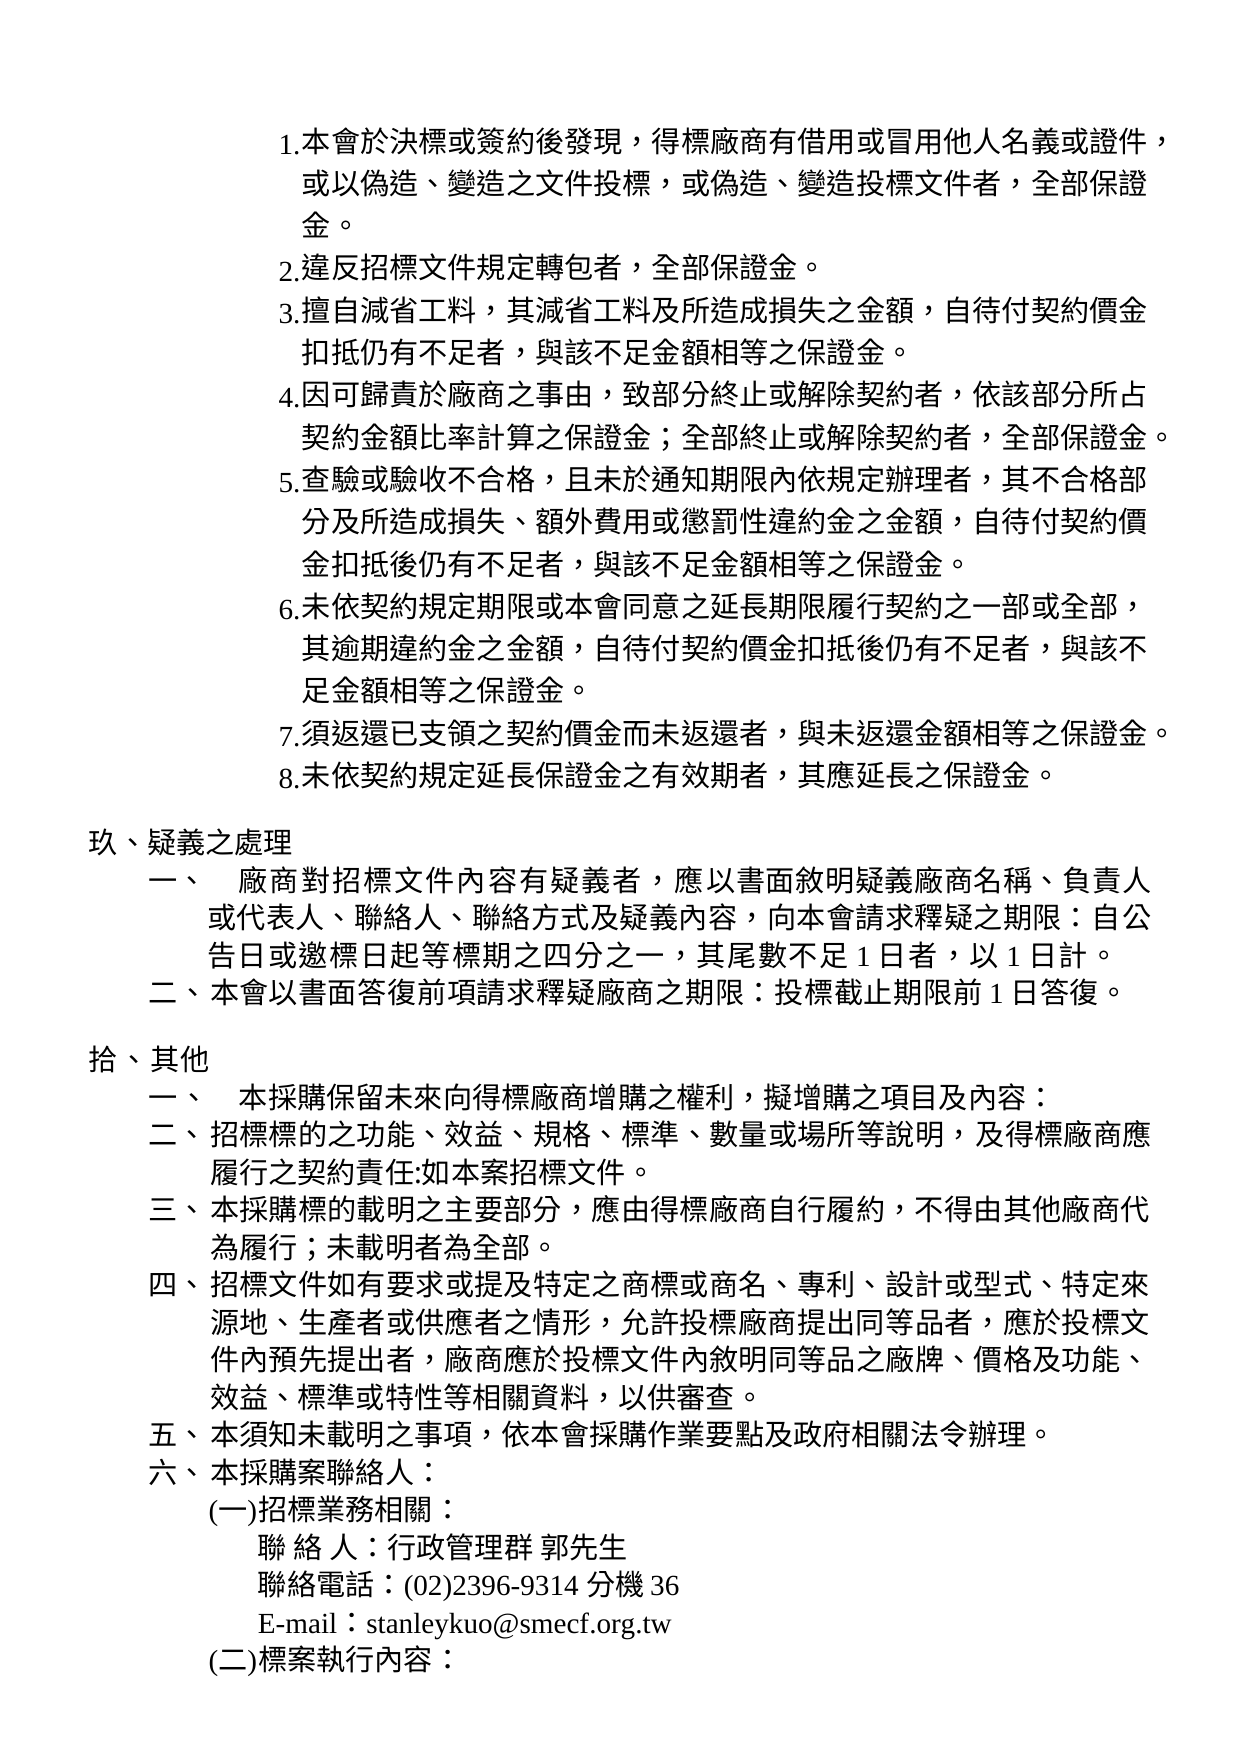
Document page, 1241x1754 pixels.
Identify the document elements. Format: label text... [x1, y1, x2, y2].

list 招標標的之功能、效益、規格、標準、數量或場所等說明，及得標廠商應履行之契約責任:如本案招標文件。 [148, 1116, 1152, 1191]
list 擅自減省工料，其減省工料及所造成損失之金額，自待付契約價金扣抵仍有不足者，與該不足金額相等之保證金。 [278, 287, 1152, 372]
list 本會以書面答復前項請求釋疑廠商之期限：投標截止期限前1日答復。 [148, 974, 1152, 1011]
list 未依契約規定延長保證金之有效期者，其應延長之保證金。 [278, 752, 1152, 795]
list 標案執行內容： [208, 1641, 1152, 1678]
list 本採購保留未來向得標廠商增購之權利，擬增購之項目及內容： [148, 1078, 1152, 1116]
list 本採購標的載明之主要部分，應由得標廠商自行履約，不得由其他廠商代為履行；未載明者為全部。 [148, 1191, 1152, 1266]
text 聯絡電話：(02)2396-9314 分機36 [88, 1566, 1152, 1603]
list 本會於決標或簽約後發現，得標廠商有借用或冒用他人名義或證件，或以偽造、變造之文件投標，或偽造、變造投標文件者，全部保證金。 [278, 118, 1152, 245]
list 本須知未載明之事項，依本會採購作業要點及政府相關法令辦理。 [148, 1416, 1152, 1453]
list 因可歸責於廠商之事由，致部分終止或解除契約者，依該部分所占契約金額比率計算之保證金；全部終止或解除契約者，全部保證金。 [278, 372, 1152, 456]
list 廠商對招標文件內容有疑義者，應以書面敘明疑義廠商名稱、負責人或代表人、聯絡人、聯絡方式及疑義內容，向本會請求釋疑之期限：自公告日或邀標日起等標期之四分之一，其尾數不足1日者，以1日計。 [148, 861, 1152, 974]
list 違反招標文件規定轉包者，全部保證金。 [278, 245, 1152, 287]
list 未依契約規定期限或本會同意之延長期限履行契約之一部或全部，其逾期違約金之金額，自待付契約價金扣抵後仍有不足者，與該不足金額相等之保證金。 [278, 583, 1152, 710]
list 查驗或驗收不合格，且未於通知期限內依規定辦理者，其不合格部分及所造成損失、額外費用或懲罰性違約金之金額，自待付契約價金扣抵後仍有不足者，與該不足金額相等之保證金。 [278, 456, 1152, 583]
text 聯 絡 人：行政管理群 郭先生 [88, 1528, 1152, 1566]
text E-mail：stanleykuo@smecf.org.tw [88, 1603, 1152, 1641]
list 招標文件如有要求或提及特定之商標或商名、專利、設計或型式、特定來源地、生產者或供應者之情形，允許投標廠商提出同等品者，應於投標文件內預先提出者，廠商應於投標文件內敘明同等品之廠牌、價格及功能、效益、標準或特性等相關資料，以供審查。 [148, 1266, 1152, 1416]
text 拾、其他 [89, 1041, 1152, 1078]
list 招標業務相關： [208, 1491, 1152, 1528]
text 玖、疑義之處理 [89, 824, 1152, 861]
list 須返還已支領之契約價金而未返還者，與未返還金額相等之保證金。 [278, 710, 1152, 752]
list 本採購案聯絡人： [148, 1453, 1152, 1491]
